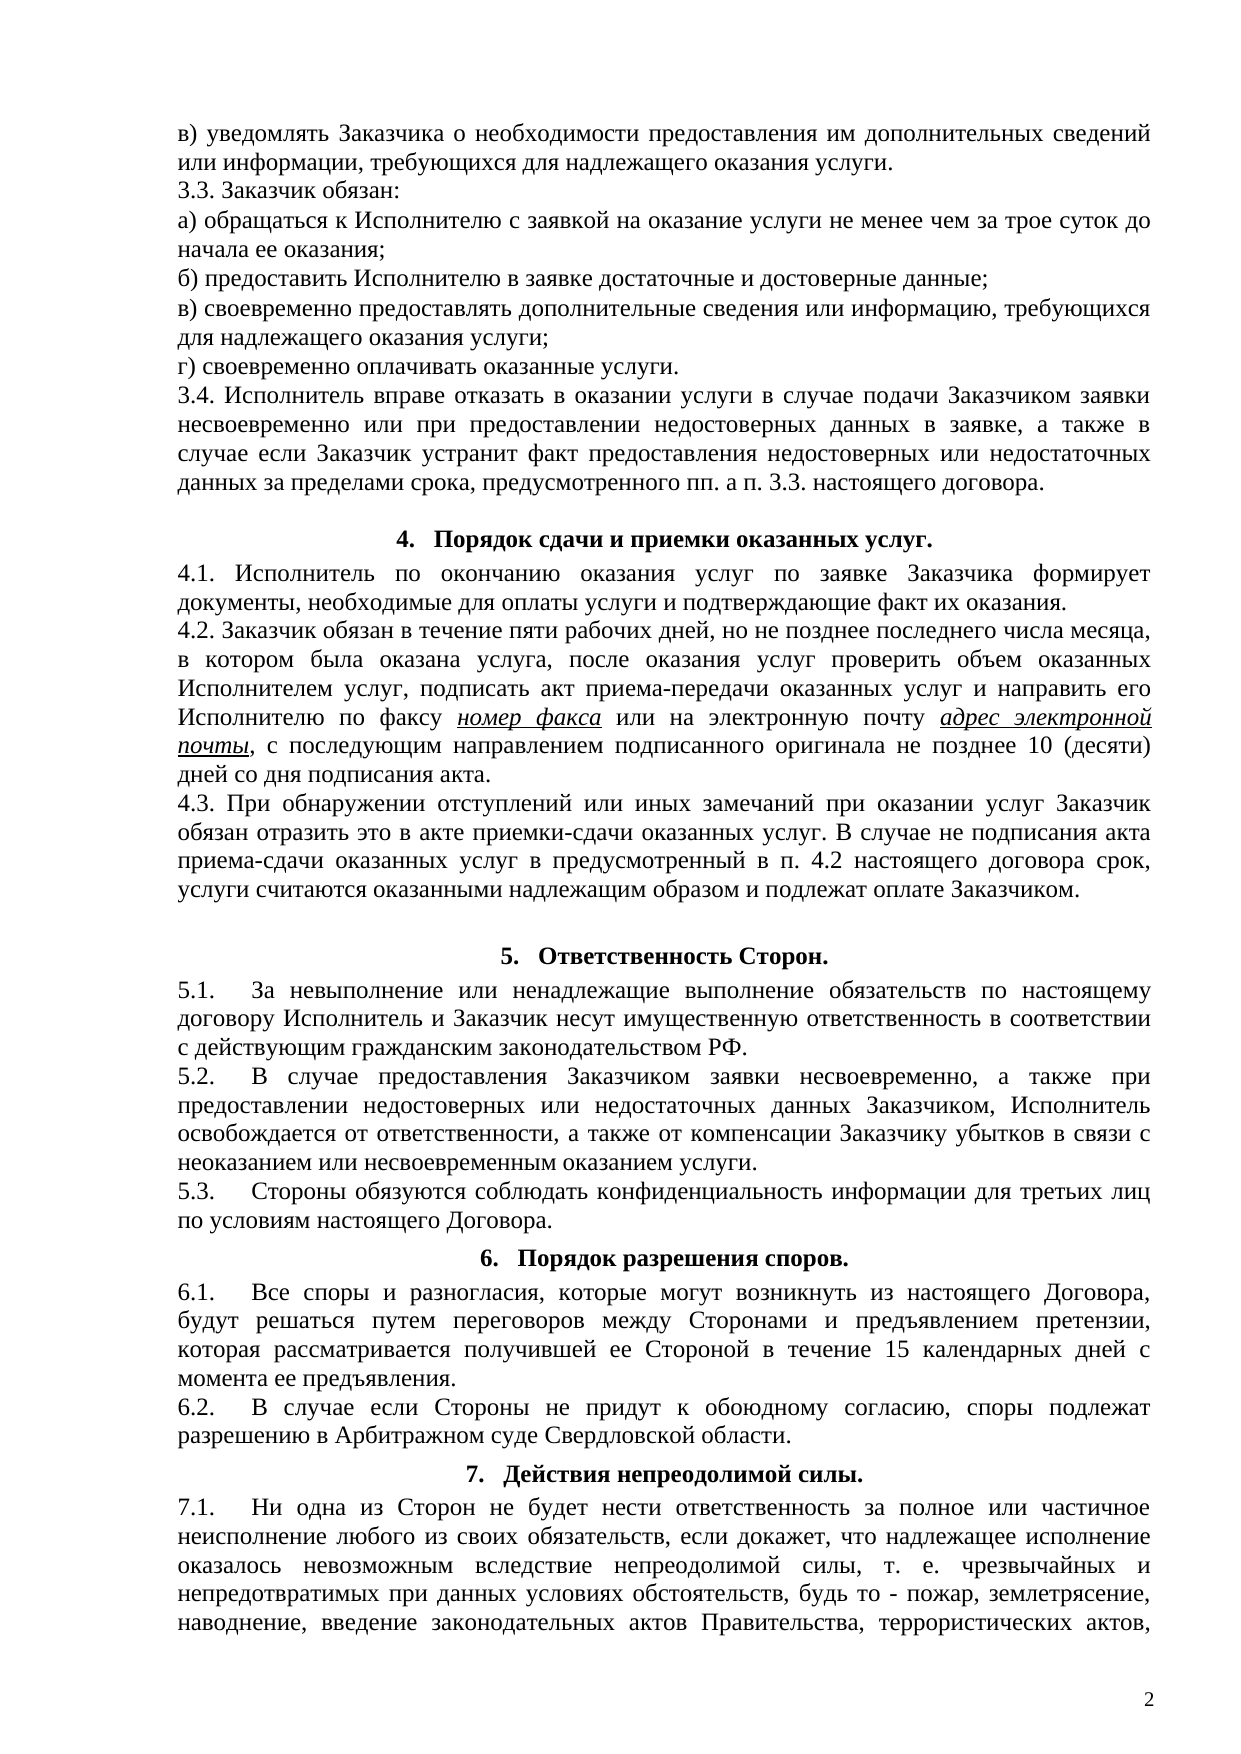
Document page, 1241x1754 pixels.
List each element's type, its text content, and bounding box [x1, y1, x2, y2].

list в) своевременно предоставлять дополнительные сведения или информацию, требующихся для надлежащего оказания услуги; [177, 293, 1152, 351]
text 4.3. При обнаружении отступлений или иных замечаний при оказании услуг Заказчик обязан отразить это в акте приемки-сдачи оказанных услуг. В случае не подписания акта приема-сдачи оказанных услуг в предусмотренный в п. 4.2 настоящего договора срок, услуги считаются оказанными надлежащим образом и подлежат оплате Заказчиком. [177, 788, 1152, 903]
list В случае если Стороны не придут к обоюдному согласию, споры подлежат разрешению в Арбитражном суде Свердловской области. [177, 1392, 1152, 1449]
list а) обращаться к Исполнителю с заявкой на оказание услуги не менее чем за трое суток до начала ее оказания; [177, 205, 1152, 263]
text 4.1. Исполнитель по окончанию оказания услуг по заявке Заказчика формирует документы, необходимые для оплаты услуги и подтверждающие факт их оказания. [177, 558, 1152, 615]
list Действия непреодолимой силы. [177, 1459, 1152, 1487]
list Порядок разрешения споров. [177, 1243, 1152, 1272]
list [177, 1492, 1152, 1636]
list В случае предоставления Заказчиком заявки несвоевременно, а также при предоставлении недостоверных или недостаточных данных Заказчиком, Исполнитель освобождается от ответственности, а также от компенсации Заказчику убытков в связи с неоказанием или несвоевременным оказанием услуги. [177, 1061, 1152, 1176]
list 3.4. Исполнитель вправе отказать в оказании услуги в случае подачи Заказчиком заявки несвоевременно или при предоставлении недостоверных данных в заявке, а также в случае если Заказчик устранит факт предоставления недостоверных или недостаточных данных за пределами срока, предусмотренного пп. а п. 3.3. настоящего договора. [177, 381, 1152, 496]
list 3.3. Заказчик обязан: [177, 176, 1152, 205]
list б) предоставить Исполнителю в заявке достаточные и достоверные данные; [177, 263, 1152, 293]
list Порядок сдачи и приемки оказанных услуг. [177, 524, 1152, 553]
list Ответственность Сторон. [177, 941, 1152, 970]
list За невыполнение или ненадлежащие выполнение обязательств по настоящему договору Исполнитель и Заказчик несут имущественную ответственность в соответствии с действующим гражданским законодательством РФ. [177, 975, 1152, 1061]
text 4.2. Заказчик обязан в течение пяти рабочих дней, но не позднее последнего числа месяца, в котором была оказана услуга, после оказания услуг проверить объем оказанных Исполнителем услуг, подписать акт приема-передачи оказанных услуг и направить его Исполнителю по факсу номер факса или на электронную почту адрес электронной почты, с последующим направлением подписанного оригинала не позднее 10 (десяти) дней со дня подписания акта. [177, 615, 1152, 788]
list Все споры и разногласия, которые могут возникнуть из настоящего Договора, будут решаться путем переговоров между Сторонами и предъявлением претензии, которая рассматривается получившей ее Стороной в течение 15 календарных дней с момента ее предъявления. [177, 1277, 1152, 1392]
text в) уведомлять Заказчика о необходимости предоставления им дополнительных сведений или информации, требующихся для надлежащего оказания услуги. [177, 118, 1152, 176]
list г) своевременно оплачивать оказанные услуги. [177, 351, 1152, 381]
list Стороны обязуются соблюдать конфиденциальность информации для третьих лиц по условиям настоящего Договора. [177, 1176, 1152, 1233]
